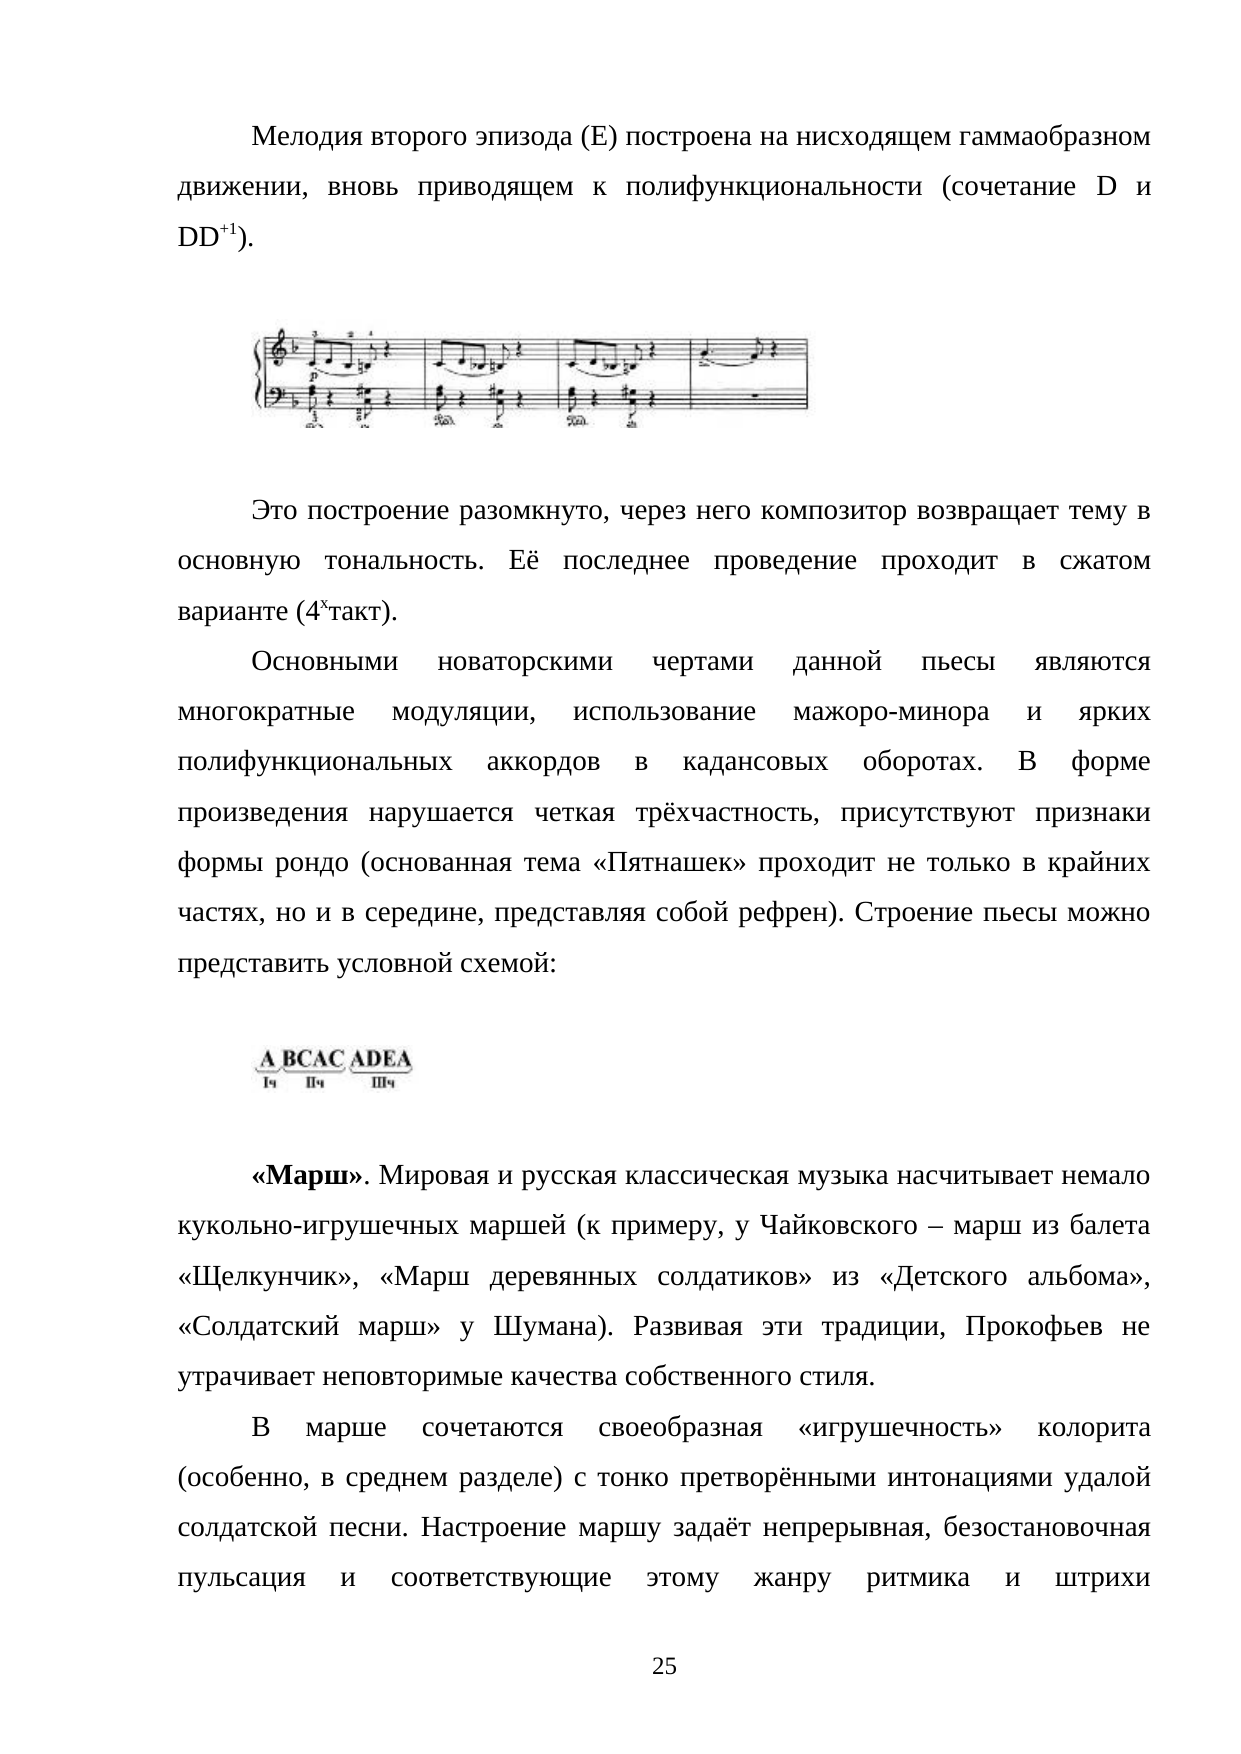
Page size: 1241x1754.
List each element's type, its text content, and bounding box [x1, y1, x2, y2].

picture [251, 1045, 419, 1093]
text Мелодия второго эпизода (Е) построена на нисходящем гаммаобразном движении, вновь приводящем к полифункциональности (сочетание D и DD+1). [177, 118, 1152, 252]
picture [251, 319, 822, 428]
text Это построение разомкнуто, через него композитор возвращает тему в основную тональность. Её последнее проведение проходит в сжатом варианте (4хтакт). [177, 492, 1152, 626]
text Основными новаторскими чертами данной пьесы являются многократные модуляции, использование мажоро-минора и ярких полифункциональных аккордов в кадансовых оборотах. В форме произведения нарушается четкая трёхчастность, присутствуют признаки формы рондо (основанная тема «Пятнашек» проходит не только в крайних частях, но и в середине, представляя собой рефрен). Строение пьесы можно представить условной схемой: [177, 643, 1152, 978]
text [177, 1409, 1152, 1593]
text «Марш». Мировая и русская классическая музыка насчитывает немало кукольно-игрушечных маршей (к примеру, у Чайковского – марш из балета «Щелкунчик», «Марш деревянных солдатиков» из «Детского альбома», «Солдатский марш» у Шумана). Развивая эти традиции, Прокофьев не утрачивает неповторимые качества собственного стиля. [177, 1157, 1152, 1392]
